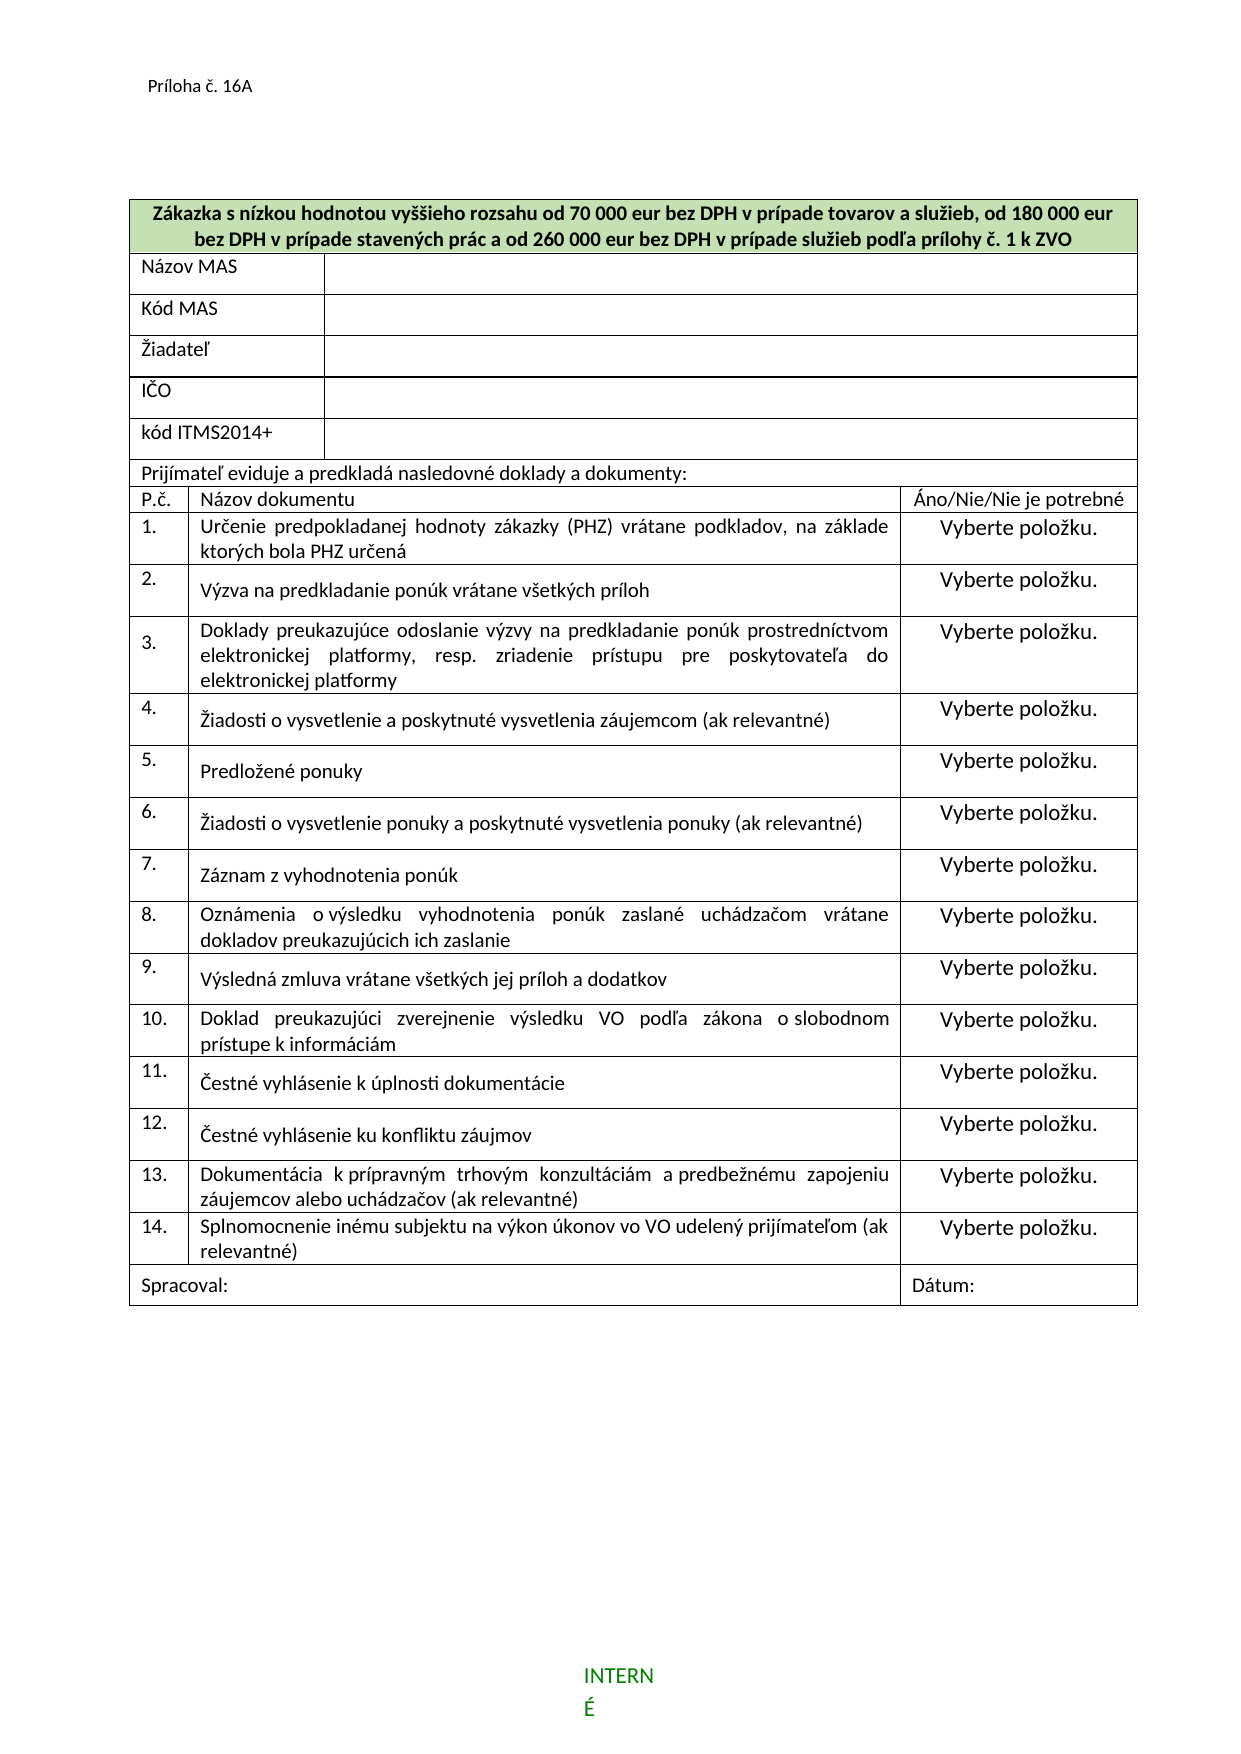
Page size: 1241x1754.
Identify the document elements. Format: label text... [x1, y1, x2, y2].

table_cell kód ITMS2014+ [130, 419, 324, 459]
table_cell [325, 419, 1137, 459]
table_cell [130, 513, 188, 564]
table_cell Určenie predpokladanej hodnoty zákazky (PHZ) vrátane podkladov, na základe ktorých bola PHZ určená [189, 513, 900, 564]
table_cell Názov MAS [130, 254, 324, 294]
table_cell Žiadosti o vysvetlenie ponuky a poskytnuté vysvetlenia ponuky (ak relevantné) [189, 798, 900, 849]
table_cell Dátum: [901, 1265, 1137, 1305]
table_cell Čestné vyhlásenie k úplnosti dokumentácie [189, 1057, 900, 1108]
table_cell [130, 1213, 188, 1264]
table_header Zákazka s nízkou hodnotou vyššieho rozsahu od 70 000 eur bez DPH v prípade tovarov a služieb, od 180 000 eur bez DPH v prípade stavených prác a od 260 000 eur bez DPH v prípade služieb podľa prílohy č. 1 k ZVO [130, 200, 1137, 252]
table_cell [130, 1005, 188, 1056]
table_cell Doklad preukazujúci zverejnenie výsledku VO podľa zákona o slobodnom prístupe k informáciám [189, 1005, 900, 1056]
table_cell [130, 694, 188, 745]
table_cell [130, 850, 188, 901]
table_cell [130, 617, 188, 693]
table_cell [130, 1057, 188, 1108]
table_cell Splnomocnenie inému subjektu na výkon úkonov vo VO udelený prijímateľom (ak relevantné) [189, 1213, 900, 1264]
table_cell [130, 954, 188, 1004]
table_cell [325, 336, 1137, 376]
table_cell [325, 295, 1137, 335]
table_cell Doklady preukazujúce odoslanie výzvy na predkladanie ponúk prostredníctvom elektronickej platformy, resp. zriadenie prístupu pre poskytovateľa do elektronickej platformy [189, 617, 900, 693]
table_cell IČO [130, 378, 324, 418]
table_cell [325, 378, 1137, 418]
table_cell [325, 254, 1137, 294]
table_cell Žiadateľ [130, 336, 324, 376]
table_cell [130, 1109, 188, 1160]
table_cell [130, 1161, 188, 1212]
table_cell Kód MAS [130, 295, 324, 335]
table_cell Výsledná zmluva vrátane všetkých jej príloh a dodatkov [189, 954, 900, 1004]
table_cell Oznámenia o výsledku vyhodnotenia ponúk zaslané uchádzačom vrátane dokladov preukazujúcich ich zaslanie [189, 902, 900, 952]
table_cell P.č. [130, 487, 188, 512]
table_cell Výzva na predkladanie ponúk vrátane všetkých príloh [189, 565, 900, 616]
table_cell Prijímateľ eviduje a predkladá nasledovné doklady a dokumenty: [130, 460, 1137, 486]
table_cell [130, 565, 188, 616]
table_cell Predložené ponuky [189, 746, 900, 797]
table_cell Spracoval: [130, 1265, 900, 1305]
table_cell [130, 746, 188, 797]
table_cell [130, 902, 188, 952]
table_cell Názov dokumentu [189, 487, 900, 512]
table_cell Záznam z vyhodnotenia ponúk [189, 850, 900, 901]
table_cell Dokumentácia k prípravným trhovým konzultáciám a predbežnému zapojeniu záujemcov alebo uchádzačov (ak relevantné) [189, 1161, 900, 1212]
table_cell Žiadosti o vysvetlenie a poskytnuté vysvetlenia záujemcom (ak relevantné) [189, 694, 900, 745]
table_cell Áno/Nie/Nie je potrebné [901, 487, 1137, 512]
table_cell Čestné vyhlásenie ku konfliktu záujmov [189, 1109, 900, 1160]
table_cell [130, 798, 188, 849]
